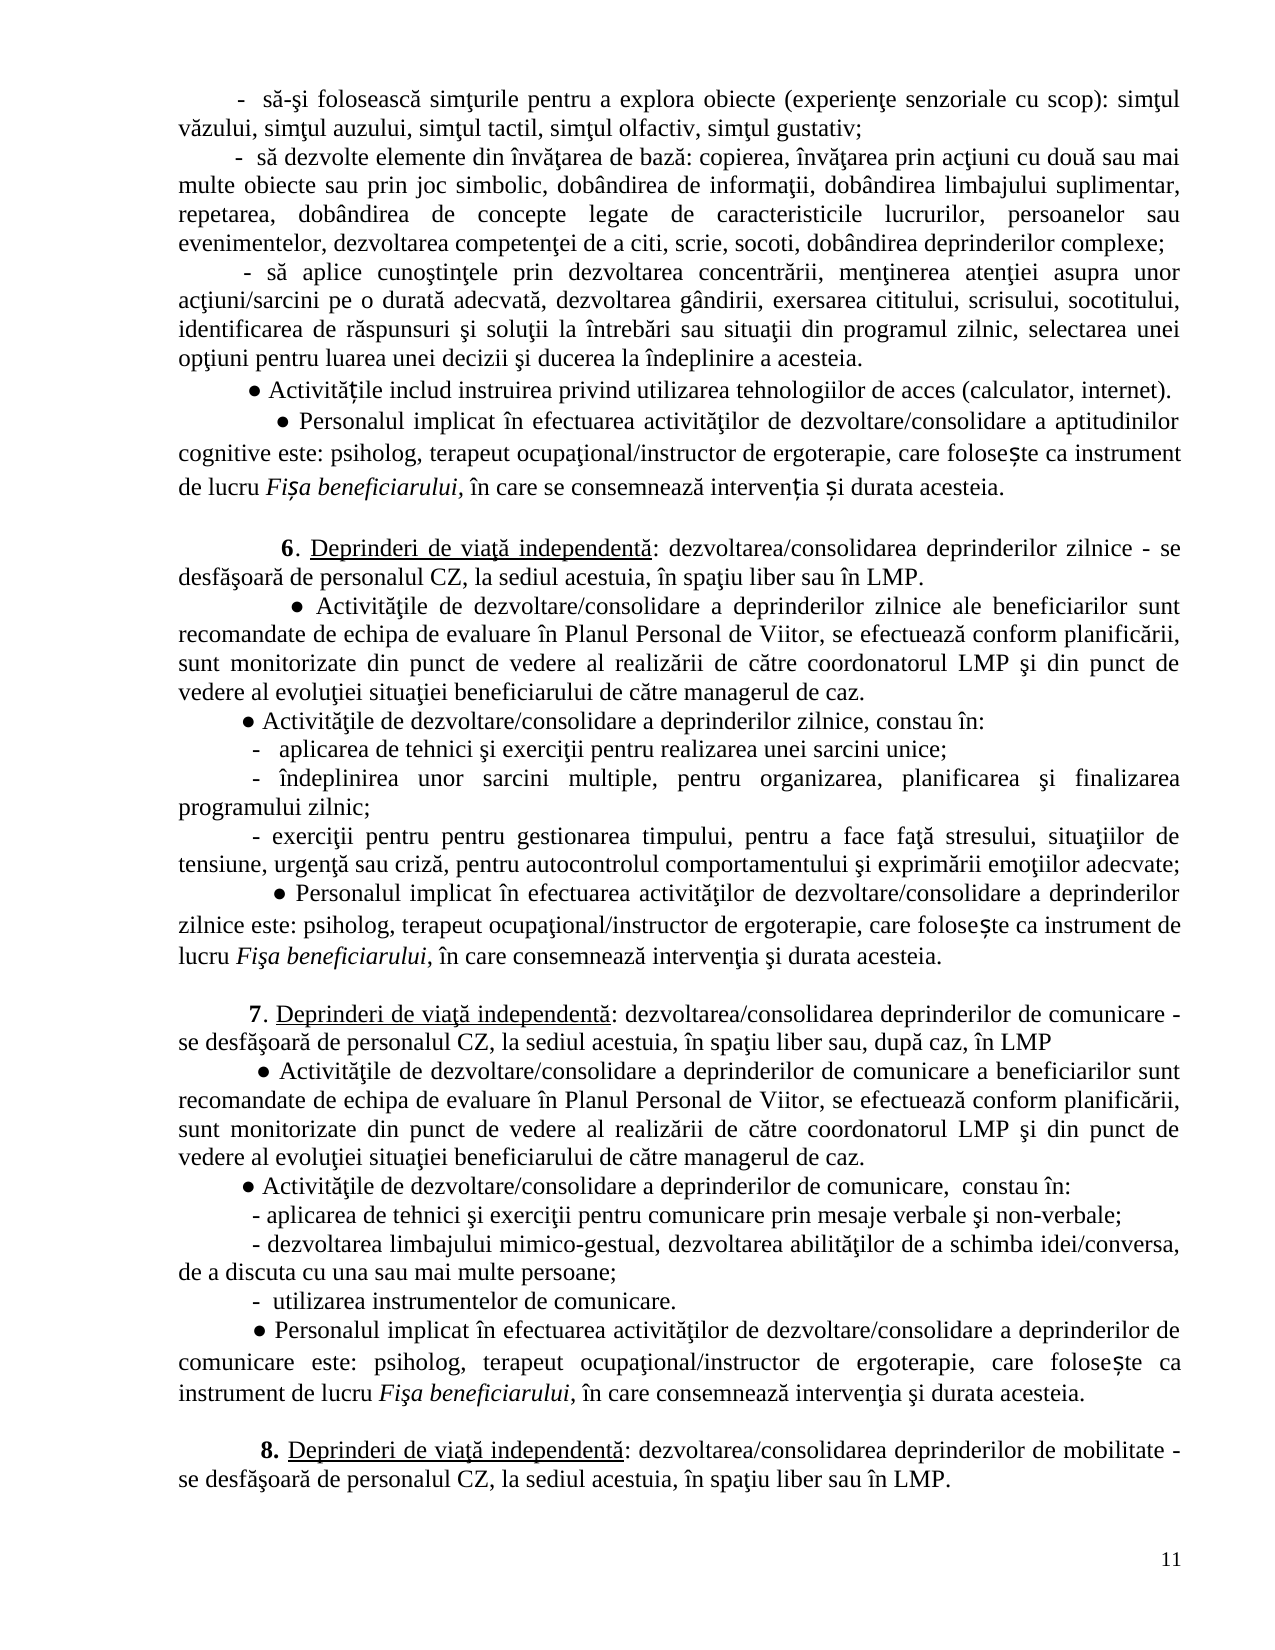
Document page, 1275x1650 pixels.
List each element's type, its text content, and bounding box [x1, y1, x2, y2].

text ● Personalul implicat în efectuarea activităţilor de dezvoltare/consolidare a aptitudinilor cognitive este: psiholog, terapeut ocupaţional/instructor de ergoterapie, care folosește ca instrument de lucru Fișa beneficiarului, în care se consemnează intervenția și durata acesteia. [178, 406, 1181, 503]
text ● Personalul implicat în efectuarea activităţilor de dezvoltare/consolidare a deprinderilor de comunicare este: psiholog, terapeut ocupaţional/instructor de ergoterapie, care folosește ca instrument de lucru Fişa beneficiarului, în care consemnează intervenţia şi durata acesteia. [178, 1315, 1181, 1406]
text 7. Deprinderi de viaţă independentă: dezvoltarea/consolidarea deprinderilor de comunicare - se desfăşoară de personalul CZ, la sediul acestuia, în spaţiu liber sau, după caz, în LMP [178, 999, 1181, 1056]
text - îndeplinirea unor sarcini multiple, pentru organizarea, planificarea şi finalizarea programului zilnic; [178, 763, 1181, 821]
text - să aplice cunoştinţele prin dezvoltarea concentrării, menţinerea atenţiei asupra unor acţiuni/sarcini pe o durată adecvată, dezvoltarea gândirii, exersarea cititului, scrisului, socotitului, identificarea de răspunsuri şi soluţii la întrebări sau situaţii din programul zilnic, selectarea unei opţiuni pentru luarea unei decizii şi ducerea la îndeplinire a acesteia. [178, 257, 1181, 372]
text - aplicarea de tehnici şi exerciţii pentru realizarea unei sarcini unice; [178, 734, 1181, 763]
text ● Personalul implicat în efectuarea activităţilor de dezvoltare/consolidare a deprinderilor zilnice este: psiholog, terapeut ocupaţional/instructor de ergoterapie, care folosește ca instrument de lucru Fişa beneficiarului, în care consemnează intervenţia şi durata acesteia. [178, 878, 1181, 970]
text ● Activităţile de dezvoltare/consolidare a deprinderilor de comunicare a beneficiarilor sunt recomandate de echipa de evaluare în Planul Personal de Viitor, se efectuează conform planificării, sunt monitorizate din punct de vedere al realizării de către coordonatorul LMP şi din punct de vedere al evoluţiei situaţiei beneficiarului de către managerul de caz. [178, 1056, 1181, 1171]
text ● Activităţile de dezvoltare/consolidare a deprinderilor zilnice ale beneficiarilor sunt recomandate de echipa de evaluare în Planul Personal de Viitor, se efectuează conform planificării, sunt monitorizate din punct de vedere al realizării de către coordonatorul LMP şi din punct de vedere al evoluţiei situaţiei beneficiarului de către managerul de caz. [178, 591, 1181, 706]
text - exerciţii pentru pentru gestionarea timpului, pentru a face faţă stresului, situaţiilor de tensiune, urgenţă sau criză, pentru autocontrolul comportamentului şi exprimării emoţiilor adecvate; [178, 821, 1181, 878]
text ● Activitățile includ instruirea privind utilizarea tehnologiilor de acces (calculator, internet). [178, 372, 1181, 406]
text ● Activităţile de dezvoltare/consolidare a deprinderilor zilnice, constau în: [178, 706, 1181, 734]
text - utilizarea instrumentelor de comunicare. [178, 1286, 1181, 1315]
text - dezvoltarea limbajului mimico-gestual, dezvoltarea abilităţilor de a schimba idei/conversa, de a discuta cu una sau mai multe persoane; [178, 1229, 1181, 1286]
text - să-şi folosească simţurile pentru a explora obiecte (experienţe senzoriale cu scop): simţul văzului, simţul auzului, simţul tactil, simţul olfactiv, simţul gustativ; [178, 84, 1181, 142]
text 6. Deprinderi de viaţă independentă: dezvoltarea/consolidarea deprinderilor zilnice - se desfăşoară de personalul CZ, la sediul acestuia, în spaţiu liber sau în LMP. [178, 533, 1181, 591]
text - să dezvolte elemente din învăţarea de bază: copierea, învăţarea prin acţiuni cu două sau mai multe obiecte sau prin joc simbolic, dobândirea de informaţii, dobândirea limbajului suplimentar, repetarea, dobândirea de concepte legate de caracteristicile lucrurilor, persoanelor sau evenimentelor, dezvoltarea competenţei de a citi, scrie, socoti, dobândirea deprinderilor complexe; [178, 142, 1181, 257]
text 8. Deprinderi de viaţă independentă: dezvoltarea/consolidarea deprinderilor de mobilitate - se desfăşoară de personalul CZ, la sediul acestuia, în spaţiu liber sau în LMP. [178, 1435, 1181, 1493]
text ● Activităţile de dezvoltare/consolidare a deprinderilor de comunicare, constau în: [178, 1171, 1181, 1200]
text - aplicarea de tehnici şi exerciţii pentru comunicare prin mesaje verbale şi non-verbale; [178, 1200, 1181, 1229]
